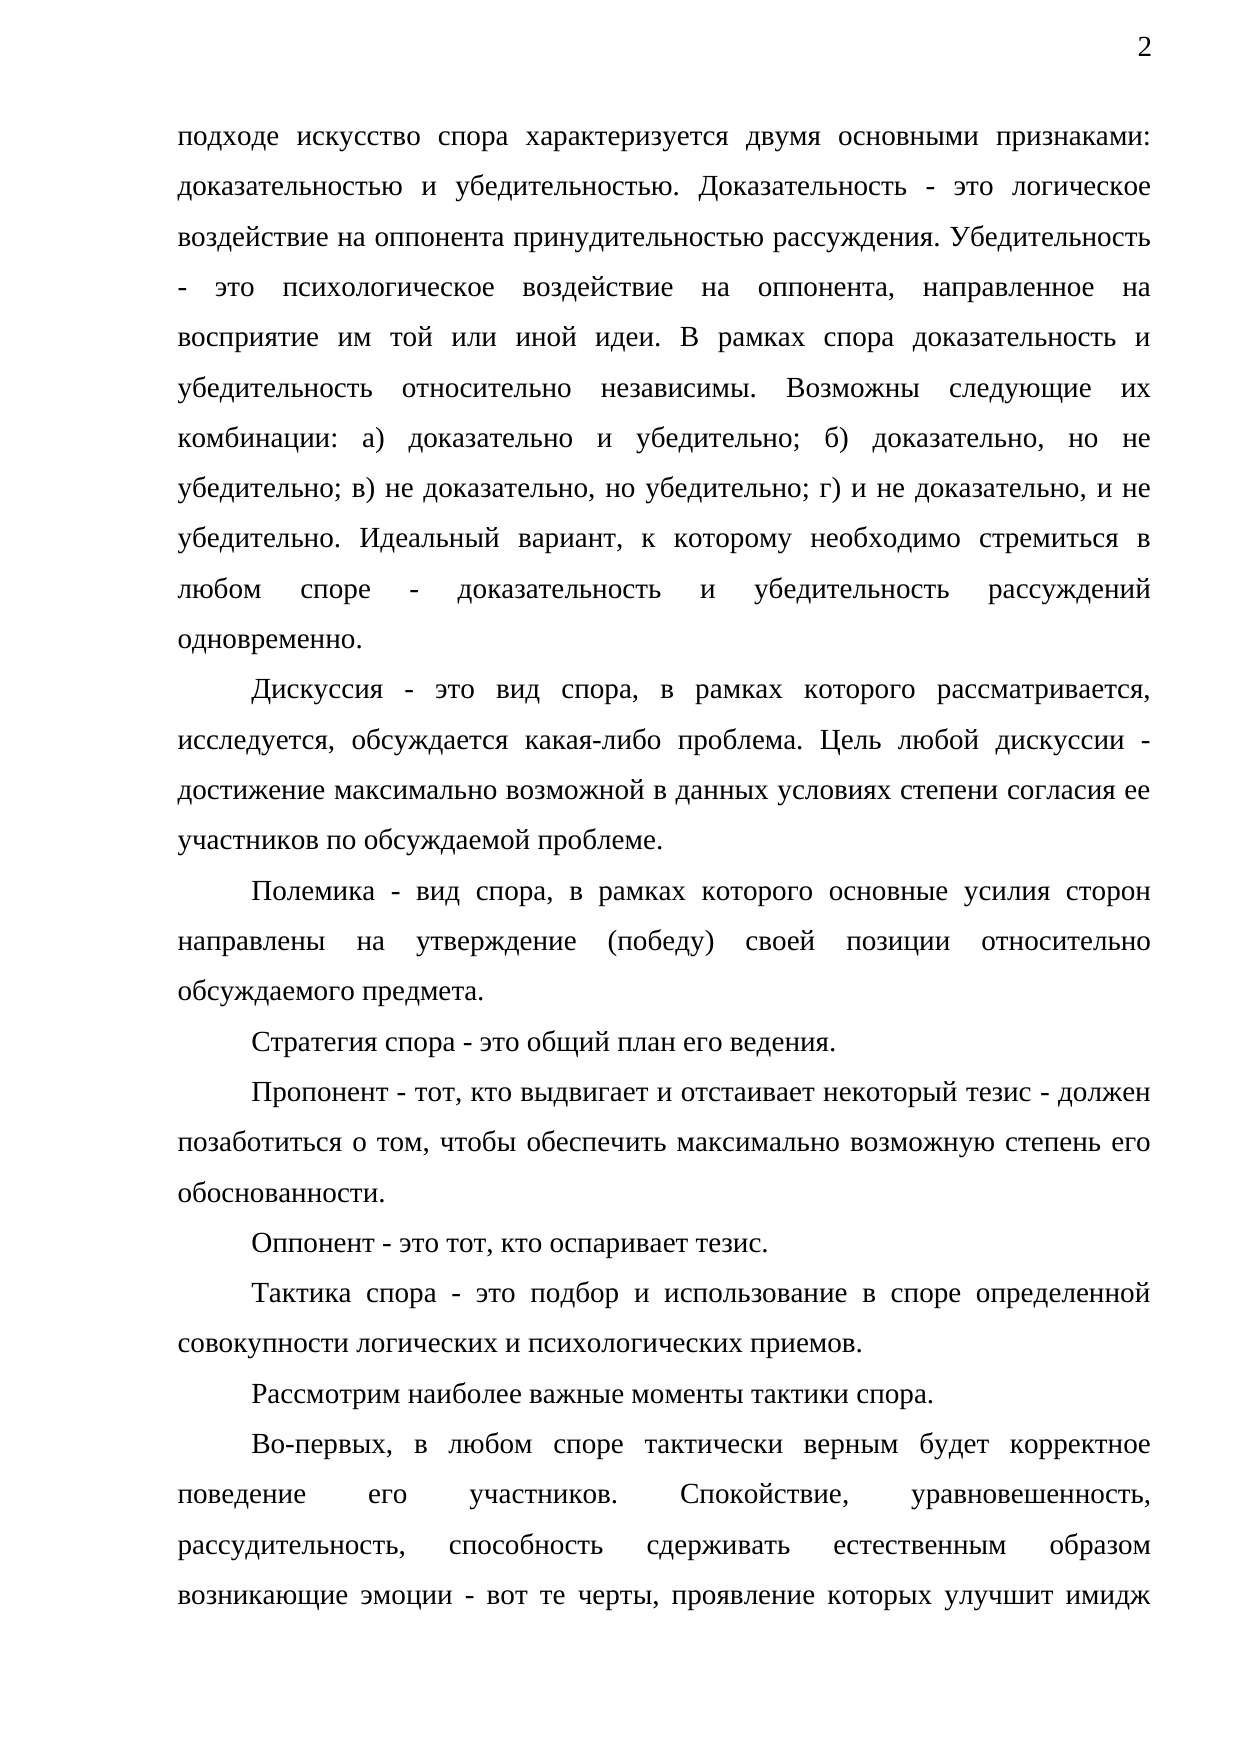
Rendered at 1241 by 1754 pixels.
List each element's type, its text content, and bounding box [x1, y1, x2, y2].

text Пропонент - тот, кто выдвигает и отстаивает некоторый тезис - должен позаботиться о том, чтобы обеспечить максимально возможную степень его обоснованности. [177, 1074, 1152, 1208]
text Дискуссия - это вид спора, в рамках которого рассматривается, исследуется, обсуждается какая-либо проблема. Цель любой дискуссии - достижение максимально возможной в данных условиях степени согласия ее участников по обсуждаемой проблеме. [177, 672, 1152, 856]
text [177, 1426, 1152, 1611]
text Стратегия спора - это общий план его ведения. [177, 1024, 1152, 1057]
text Оппонент - это тот, кто оспаривает тезис. [177, 1225, 1152, 1258]
text Тактика спора - это подбор и использование в споре определенной совокупности логических и психологических приемов. [177, 1275, 1152, 1359]
text Рассмотрим наиболее важные моменты тактики спора. [177, 1376, 1152, 1409]
text Полемика - вид спора, в рамках которого основные усилия сторон направлены на утверждение (победу) своей позиции относительно обсуждаемого предмета. [177, 873, 1152, 1007]
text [177, 118, 1152, 655]
